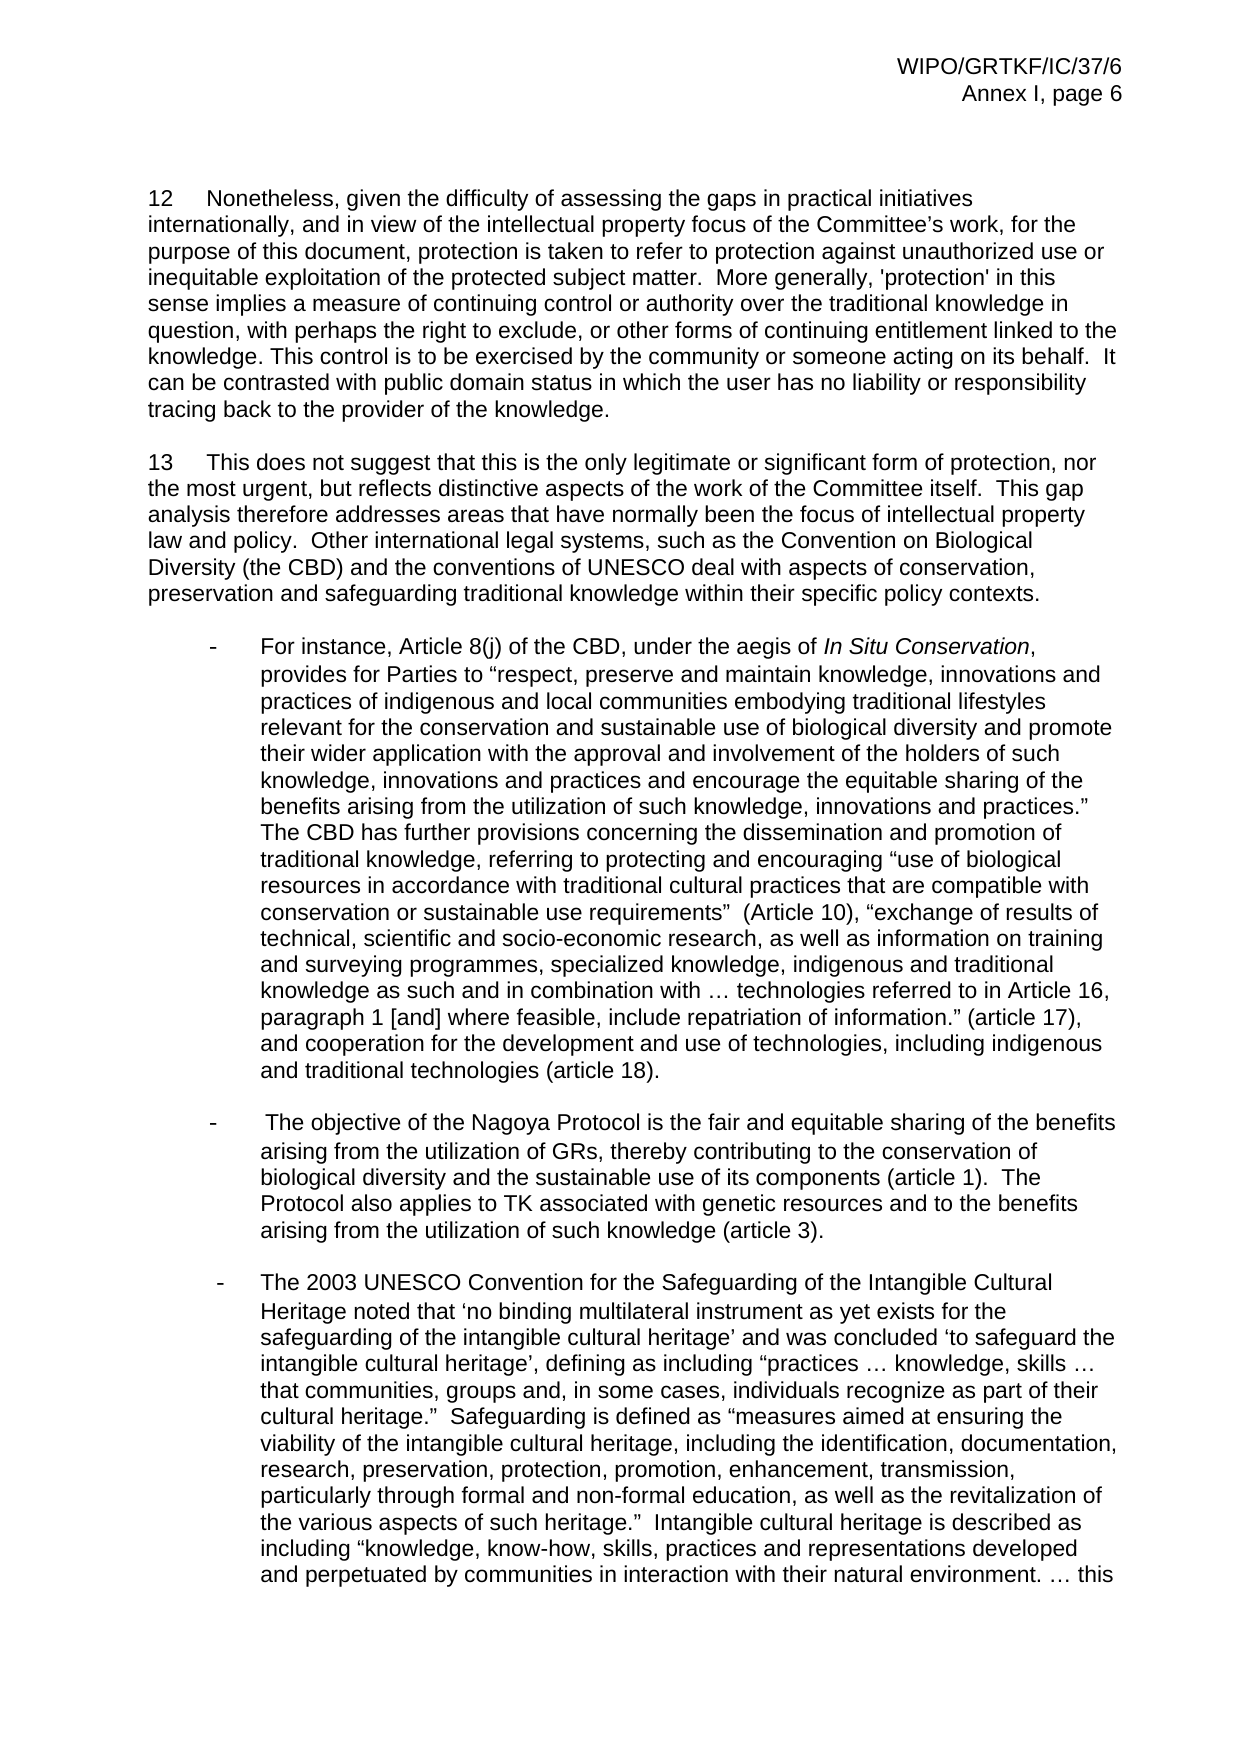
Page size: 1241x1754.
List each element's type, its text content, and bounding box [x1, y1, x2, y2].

text This does not suggest that this is the only legitimate or significant form of protection, nor the most urgent, but reflects distinctive aspects of the work of the Committee itself. This gap analysis therefore addresses areas that have normally been the focus of intellectual property law and policy. Other international legal systems, such as the Convention on Biological Diversity (the CBD) and the conventions of UNESCO deal with aspects of conservation, preservation and safeguarding traditional knowledge within their specific policy contexts. [148, 448, 1122, 607]
list For instance, Article 8(j) of the CBD, under the aegis of In Situ Conservation, provides for Parties to “respect, preserve and maintain knowledge, innovations and practices of indigenous and local communities embodying traditional lifestyles relevant for the conservation and sustainable use of biological diversity and promote their wider application with the approval and involvement of the holders of such knowledge, innovations and practices and encourage the equitable sharing of the benefits arising from the utilization of such knowledge, innovations and practices.” The CBD has further provisions concerning the dissemination and promotion of traditional knowledge, referring to protecting and encouraging “use of biological resources in accordance with traditional cultural practices that are compatible with conservation or sustainable use requirements” (Article 10), “exchange of results of technical, scientific and socio-economic research, as well as information on training and surveying programmes, specialized knowledge, indigenous and traditional knowledge as such and in combination with … technologies referred to in Article 16, paragraph 1 [and] where feasible, include repatriation of information.” (article 17), and cooperation for the development and use of technologies, including indigenous and traditional technologies (article 18). [206, 633, 1122, 1083]
list The objective of the Nagoya Protocol is the fair and equitable sharing of the benefits arising from the utilization of GRs, thereby contributing to the conservation of biological diversity and the sustainable use of its components (article 1). The Protocol also applies to TK associated with genetic resources and to the benefits arising from the utilization of such knowledge (article 3). [206, 1109, 1122, 1243]
text Nonetheless, given the difficulty of assessing the gaps in practical initiatives internationally, and in view of the intellectual property focus of the Committee’s work, for the purpose of this document, protection is taken to refer to protection against unauthorized use or inequitable exploitation of the protected subject matter. More generally, 'protection' in this sense implies a measure of continuing control or authority over the traditional knowledge in question, with perhaps the right to exclude, or other forms of continuing entitlement linked to the knowledge. This control is to be exercised by the community or someone acting on its behalf. It can be contrasted with public domain status in which the user has no liability or responsibility tracing back to the provider of the knowledge. [148, 185, 1122, 422]
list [213, 1269, 1122, 1588]
